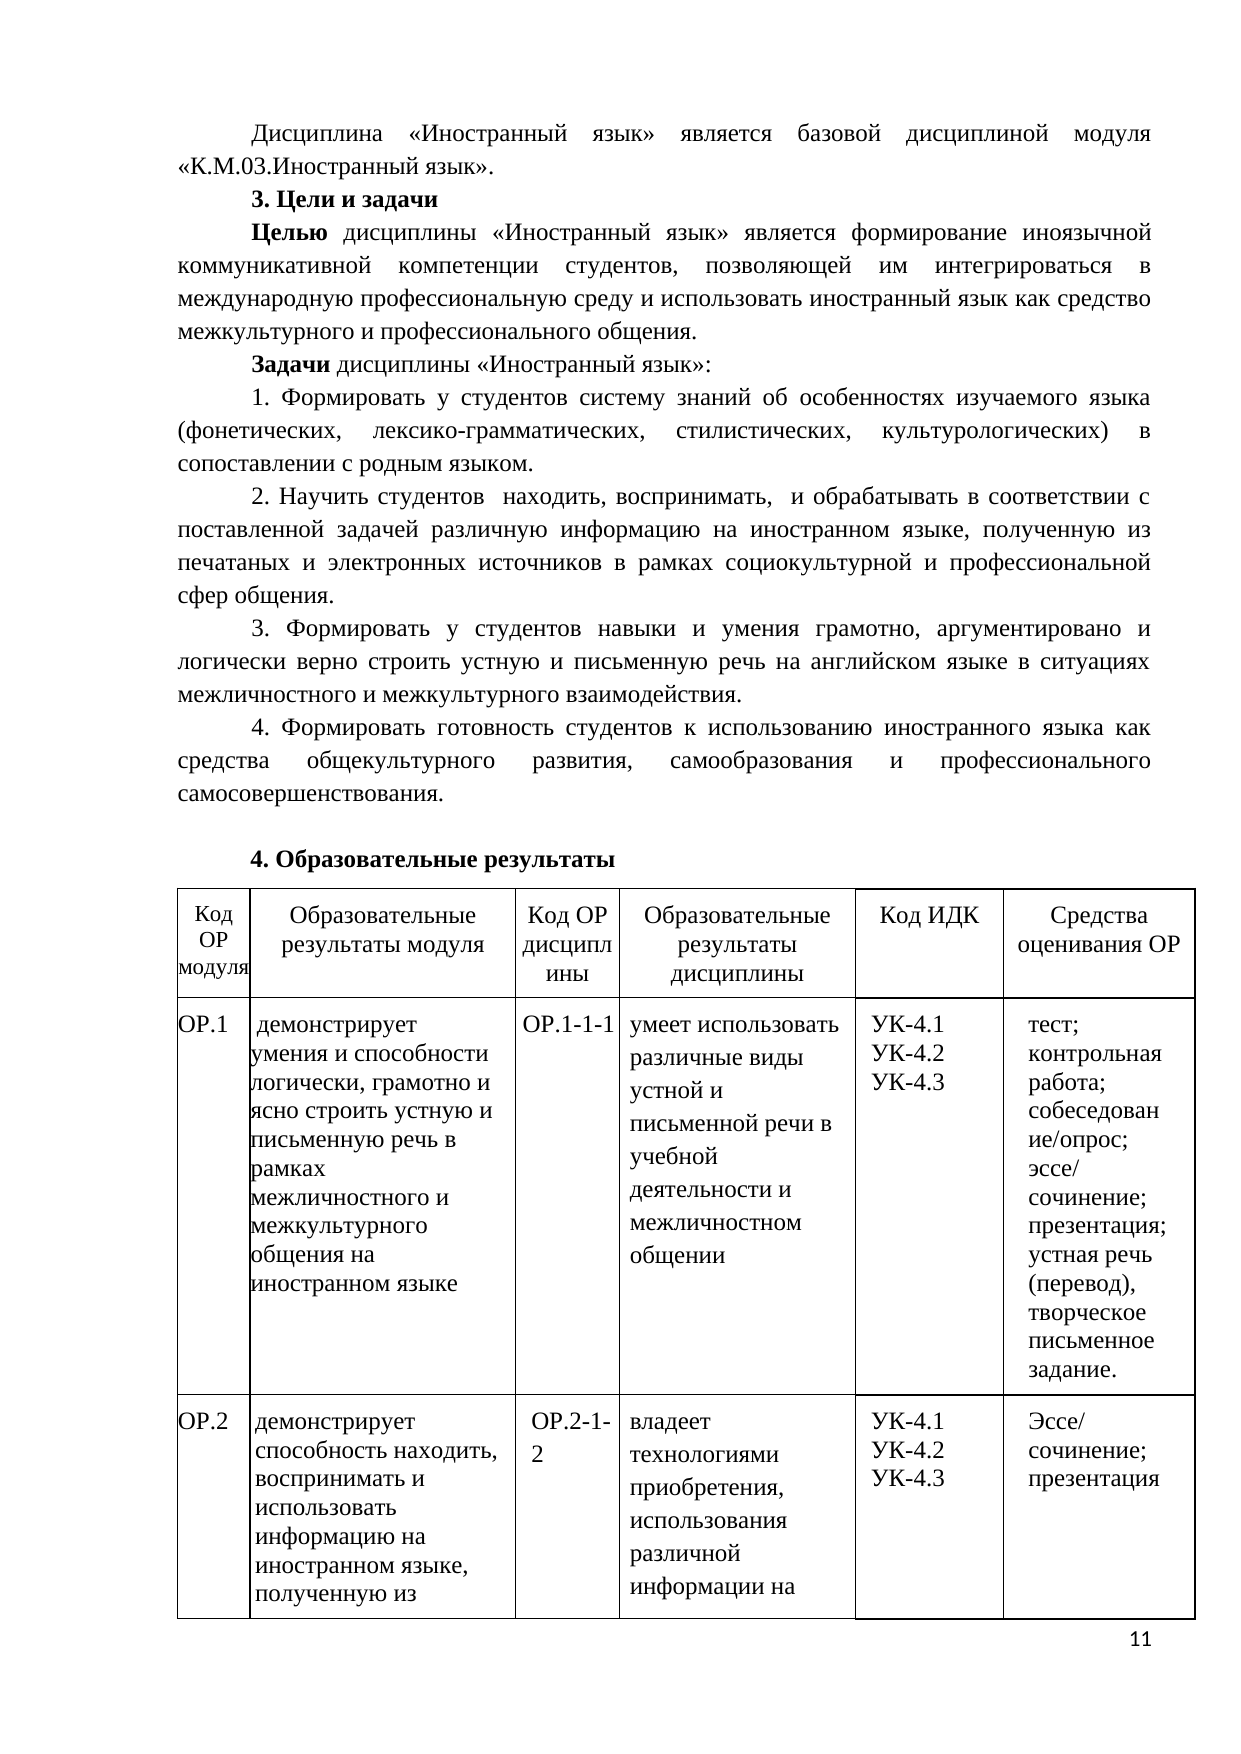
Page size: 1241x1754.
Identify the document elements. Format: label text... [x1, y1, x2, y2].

table_cell тест; контрольная работа; собеседование/опрос; эссе/сочинение; презентация; устная речь (перевод), творческое письменное задание. [1004, 999, 1194, 1393]
table_cell умеет использовать различные виды устной и письменной речи в учебной деятельности и межличностном общении [620, 998, 855, 1393]
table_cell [251, 1395, 515, 1618]
text Целью дисциплины «Иностранный язык» является формирование иноязычной коммуникативной компетенции студентов, позволяющей им интегрироваться в международную профессиональную среду и использовать иностранный язык как средство межкультурного и профессионального общения. [177, 217, 1152, 345]
table_cell демонстрирует умения и способности логически, грамотно и ясно строить устную и письменную речь в рамках межличностного и межкультурного общения на иностранном языке [251, 998, 515, 1393]
text Задачи дисциплины «Иностранный язык»: [177, 349, 476, 378]
table_cell ОР.1 [178, 998, 249, 1393]
text Дисциплина «Иностранный язык» является базовой дисциплиной модуля «К.М.03.Иностранный язык». [177, 118, 1152, 180]
table_cell ОР.2-1-2 [516, 1395, 619, 1618]
text Задачи дисциплины «Иностранный язык»: [704, 349, 1152, 378]
table_cell ОР.1-1-1 [516, 998, 619, 1393]
table_header Код ИДК [856, 890, 1003, 997]
text 1. Формировать у студентов систему знаний об особенностях изучаемого языка (фонетических, лексико-грамматических, стилистических, культурологических) в сопоставлении с родным языком. [177, 382, 1152, 477]
text 3. Цели и задачи [177, 184, 1152, 213]
table_header Код ОР модуля [178, 889, 249, 997]
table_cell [856, 1396, 1003, 1618]
text 4. Формировать готовность студентов к использованию иностранного языка как средства общекультурного развития, самообразования и профессионального самосовершенствования. [177, 712, 1152, 807]
text 3. Формировать у студентов навыки и умения грамотно, аргументировано и логически верно строить устную и письменную речь на английском языке в ситуациях межличностного и межкультурного взаимодействия. [177, 613, 1152, 708]
table_header Код ОР дисциплины [516, 889, 619, 997]
table_header Средства оценивания ОР [1004, 890, 1194, 997]
table_header Образовательные результаты дисциплины [620, 889, 855, 997]
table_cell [1004, 1396, 1194, 1618]
table_header Образовательные результаты модуля [251, 889, 515, 997]
table_cell ОР.2 [178, 1395, 249, 1618]
table_cell УК-4.1 УК-4.2 УК-4.3 [856, 999, 1003, 1393]
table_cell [620, 1395, 855, 1618]
text 4. Образовательные результаты [177, 844, 1152, 873]
text 2. Научить студентов находить, воспринимать, и обрабатывать в соответствии с поставленной задачей различную информацию на иностранном языке, полученную из печатаных и электронных источников в рамках социокультурной и профессиональной сфер общения. [177, 481, 1152, 609]
